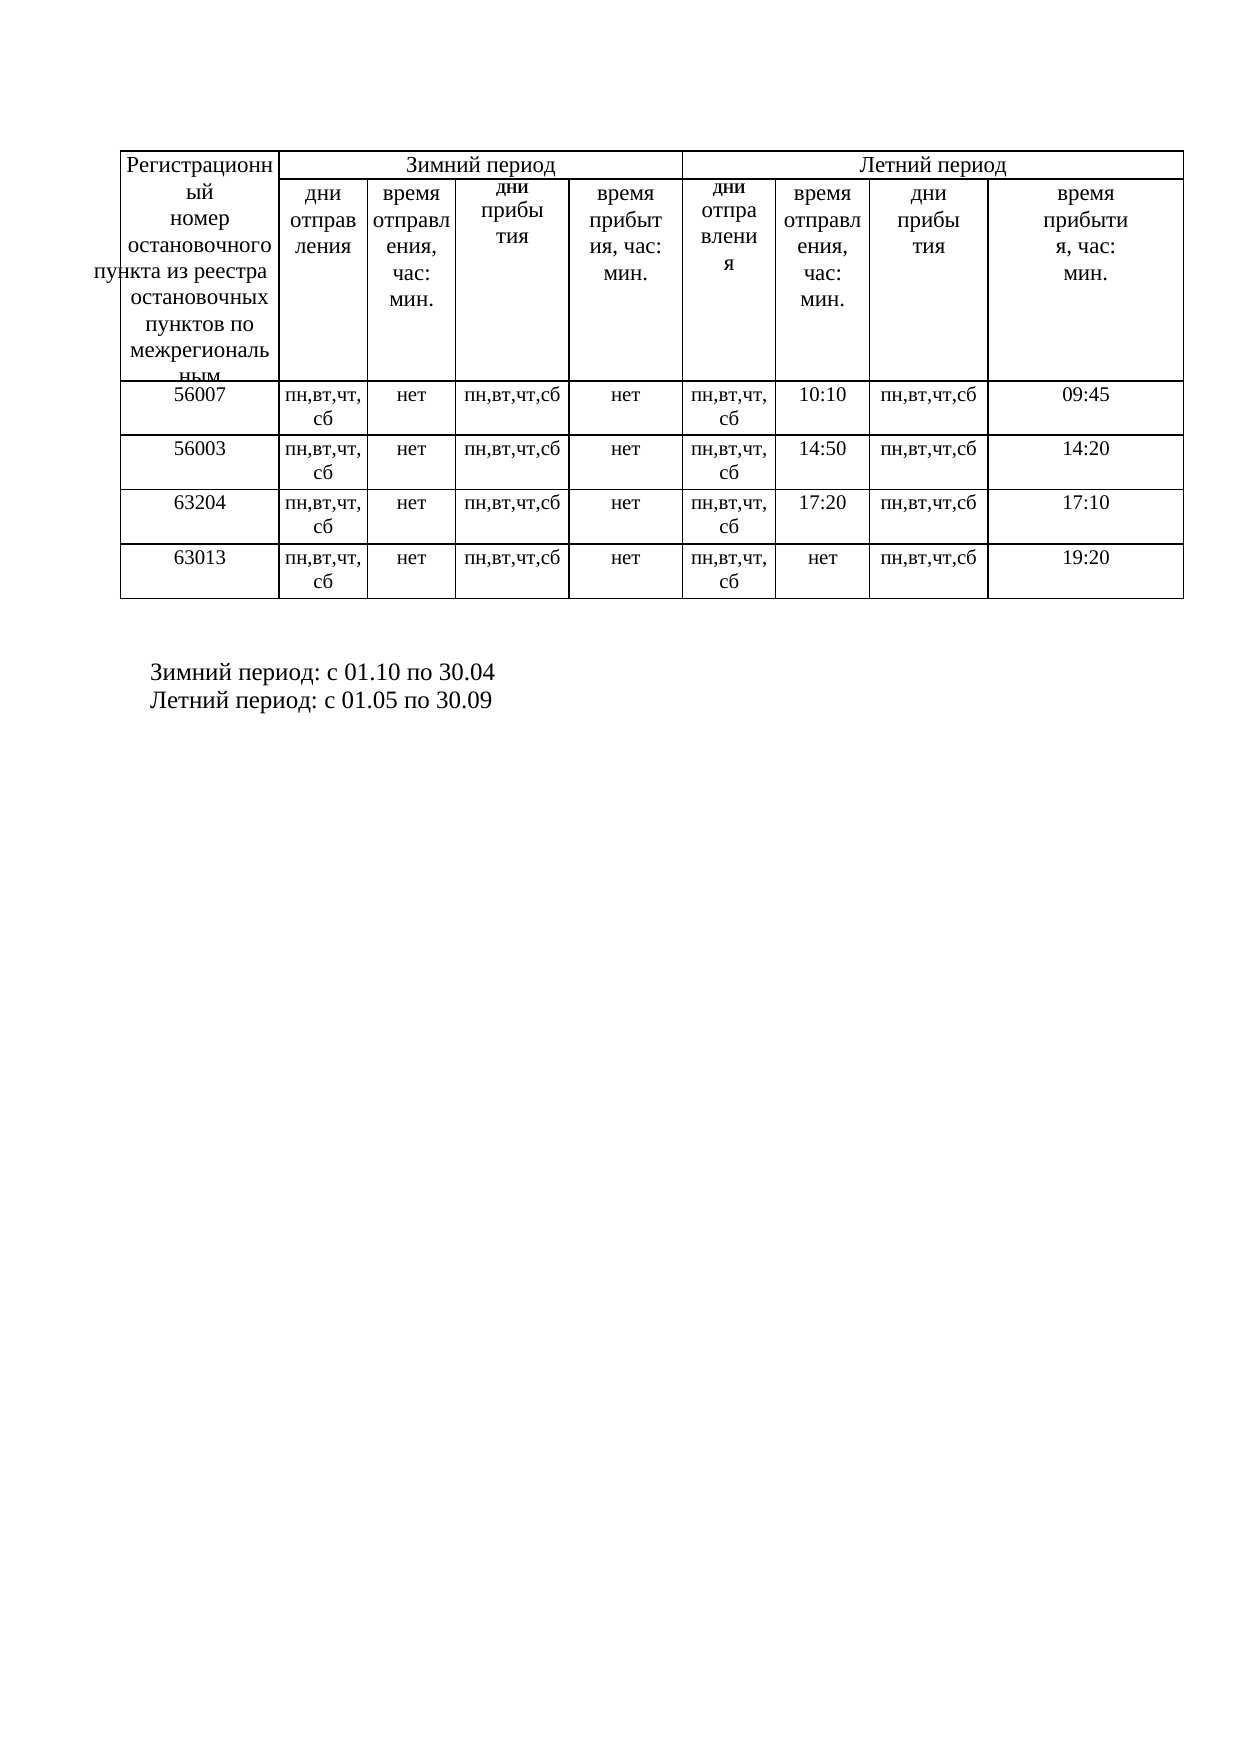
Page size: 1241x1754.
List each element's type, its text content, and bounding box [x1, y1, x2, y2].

table_cell нет [570, 436, 682, 489]
table_cell нет [368, 382, 455, 434]
table_cell 14:50 [776, 436, 869, 489]
table_cell 17:10 [989, 490, 1183, 543]
table_cell пн,вт,чт,сб [683, 382, 775, 434]
text Летний период: с 01.05 по 30.09 [150, 685, 1090, 714]
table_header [121, 152, 278, 380]
table_cell дни прибы тия [870, 180, 987, 380]
table_cell пн,вт,чт,сб [870, 382, 987, 434]
table_header Зимний период [280, 152, 682, 178]
table_cell 14:20 [989, 436, 1183, 489]
table_cell 63013 [121, 545, 278, 597]
table_cell пн,вт,чт,сб [280, 382, 367, 434]
table_cell нет [570, 490, 682, 543]
table_cell пн,вт,чт,сб [870, 436, 987, 489]
table_cell 19:20 [989, 545, 1183, 597]
table_cell пн,вт,чт,сб [456, 545, 568, 597]
table_cell пн,вт,чт,сб [683, 436, 775, 489]
table_cell ДНИ отпра влени я [683, 180, 775, 380]
table_cell пн,вт,чт,сб [870, 545, 987, 597]
table_cell 56003 [121, 436, 278, 489]
table_cell нет [368, 545, 455, 597]
table_cell ДНИ прибы тия [456, 180, 568, 380]
table_cell пн,вт,чт,сб [683, 545, 775, 597]
table_cell пн,вт,чт,сб [456, 436, 568, 489]
table_cell время отправл ения, час: мин. [368, 180, 455, 380]
table_cell время прибыт ия, час: мин. [570, 180, 682, 380]
table_cell 09:45 [989, 382, 1183, 434]
table_cell пн,вт,чт,сб [280, 490, 367, 543]
table_cell нет [368, 436, 455, 489]
table_cell 17:20 [776, 490, 869, 543]
text Зимний период: с 01.10 по 30.04 [150, 657, 1090, 685]
table_cell пн,вт,чт,сб [456, 490, 568, 543]
table_cell время прибыти я, час: мин. [989, 180, 1183, 380]
table_cell нет [368, 490, 455, 543]
table_cell нет [570, 545, 682, 597]
table_cell время отправл ения, час: мин. [776, 180, 869, 380]
table_cell 56007 [121, 382, 278, 434]
table_header Летний период [683, 152, 1183, 178]
table_cell пн,вт,чт,сб [280, 545, 367, 597]
table_cell нет [570, 382, 682, 434]
table_cell дни отправ ления [280, 180, 367, 380]
table_cell пн,вт,чт,сб [456, 382, 568, 434]
table_cell 63204 [121, 490, 278, 543]
table_cell пн,вт,чт,сб [870, 490, 987, 543]
table_cell пн,вт,чт,сб [280, 436, 367, 489]
table_cell нет [776, 545, 869, 597]
table_cell 10:10 [776, 382, 869, 434]
table_cell пн,вт,чт,сб [683, 490, 775, 543]
